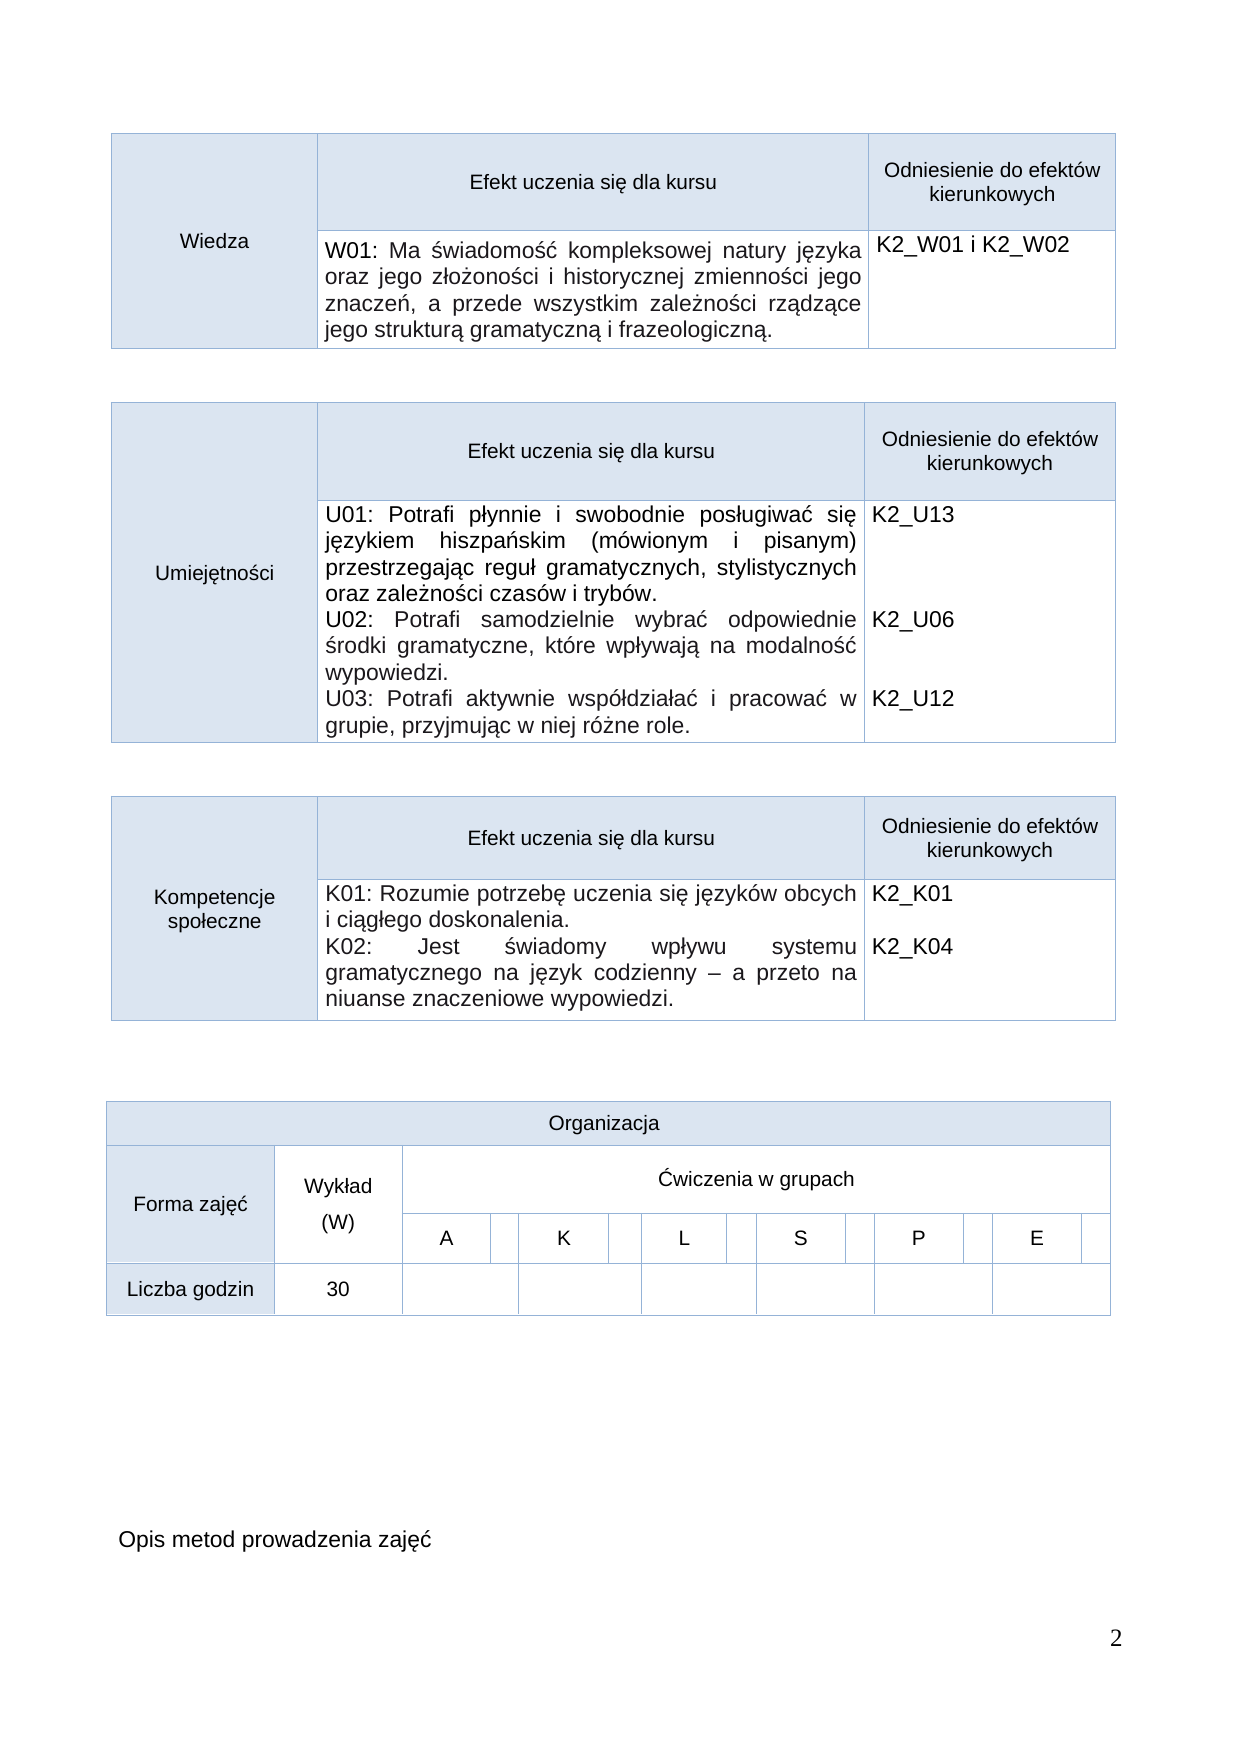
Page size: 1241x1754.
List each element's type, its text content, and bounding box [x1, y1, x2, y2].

text Opis metod prowadzenia zajęć [118, 1526, 1122, 1552]
table_cell [642, 1264, 756, 1314]
table_cell [875, 1264, 992, 1314]
table_header Odniesienie do efektów kierunkowych [865, 797, 1115, 879]
table_cell [519, 1264, 641, 1314]
table_cell S [757, 1214, 845, 1262]
table_cell A [403, 1214, 490, 1262]
table_cell Ćwiczenia w grupach [403, 1146, 1110, 1213]
table_cell U01: Potrafi płynnie i swobodnie posługiwać się językiem hiszpańskim (mówionym i pisanym) przestrzegając reguł gramatycznych, stylistycznych oraz zależności czasów i trybów. U02: Potrafi samodzielnie wybrać odpowiednie środki gramatyczne, które wpływają na modalność wypowiedzi. U03: Potrafi aktywnie współdziałać i pracować w grupie, przyjmując w niej różne role. [318, 501, 864, 742]
table_header Odniesienie do efektów kierunkowych [865, 403, 1115, 500]
table_cell Wykład (W) [275, 1146, 402, 1262]
table_cell K2_U13 K2_U06 K2_U12 [865, 501, 1115, 742]
table_header Efekt uczenia się dla kursu [318, 797, 864, 879]
table_cell [993, 1264, 1110, 1314]
table_header Wiedza [112, 134, 317, 348]
table_cell [609, 1214, 641, 1262]
table_header Umiejętności [112, 403, 317, 742]
table_cell K [519, 1214, 608, 1262]
table_cell K01: Rozumie potrzebę uczenia się języków obcych i ciągłego doskonalenia. K02: Jest świadomy wpływu systemu gramatycznego na język codzienny – a przeto na niuanse znaczeniowe wypowiedzi. [318, 880, 864, 1020]
table_header Kompetencje społeczne [112, 797, 317, 1020]
table_cell [964, 1214, 992, 1262]
table_cell K2_W01 i K2_W02 [869, 231, 1115, 348]
table_cell [727, 1214, 756, 1262]
table_cell [846, 1214, 874, 1262]
table_cell K2_K01 K2_K04 [865, 880, 1115, 1020]
table_cell [757, 1264, 874, 1314]
table_cell L [642, 1214, 726, 1262]
table_cell [491, 1214, 518, 1262]
table_cell E [993, 1214, 1081, 1262]
table_header Odniesienie do efektów kierunkowych [869, 134, 1115, 230]
table_header Efekt uczenia się dla kursu [318, 134, 868, 230]
table_cell W01: Ma świadomość kompleksowej natury języka oraz jego złożoności i historycznej zmienności jego znaczeń, a przede wszystkim zależności rządzące jego strukturą gramatyczną i frazeologiczną. [318, 231, 868, 348]
table_cell Forma zajęć [107, 1146, 274, 1262]
table_cell P [875, 1214, 963, 1262]
table_header Efekt uczenia się dla kursu [318, 403, 864, 500]
table_cell [1082, 1214, 1110, 1262]
table_cell Liczba godzin [107, 1264, 274, 1314]
table_header Organizacja [107, 1102, 1110, 1145]
table_cell 30 [275, 1264, 402, 1314]
table_cell [403, 1264, 518, 1314]
